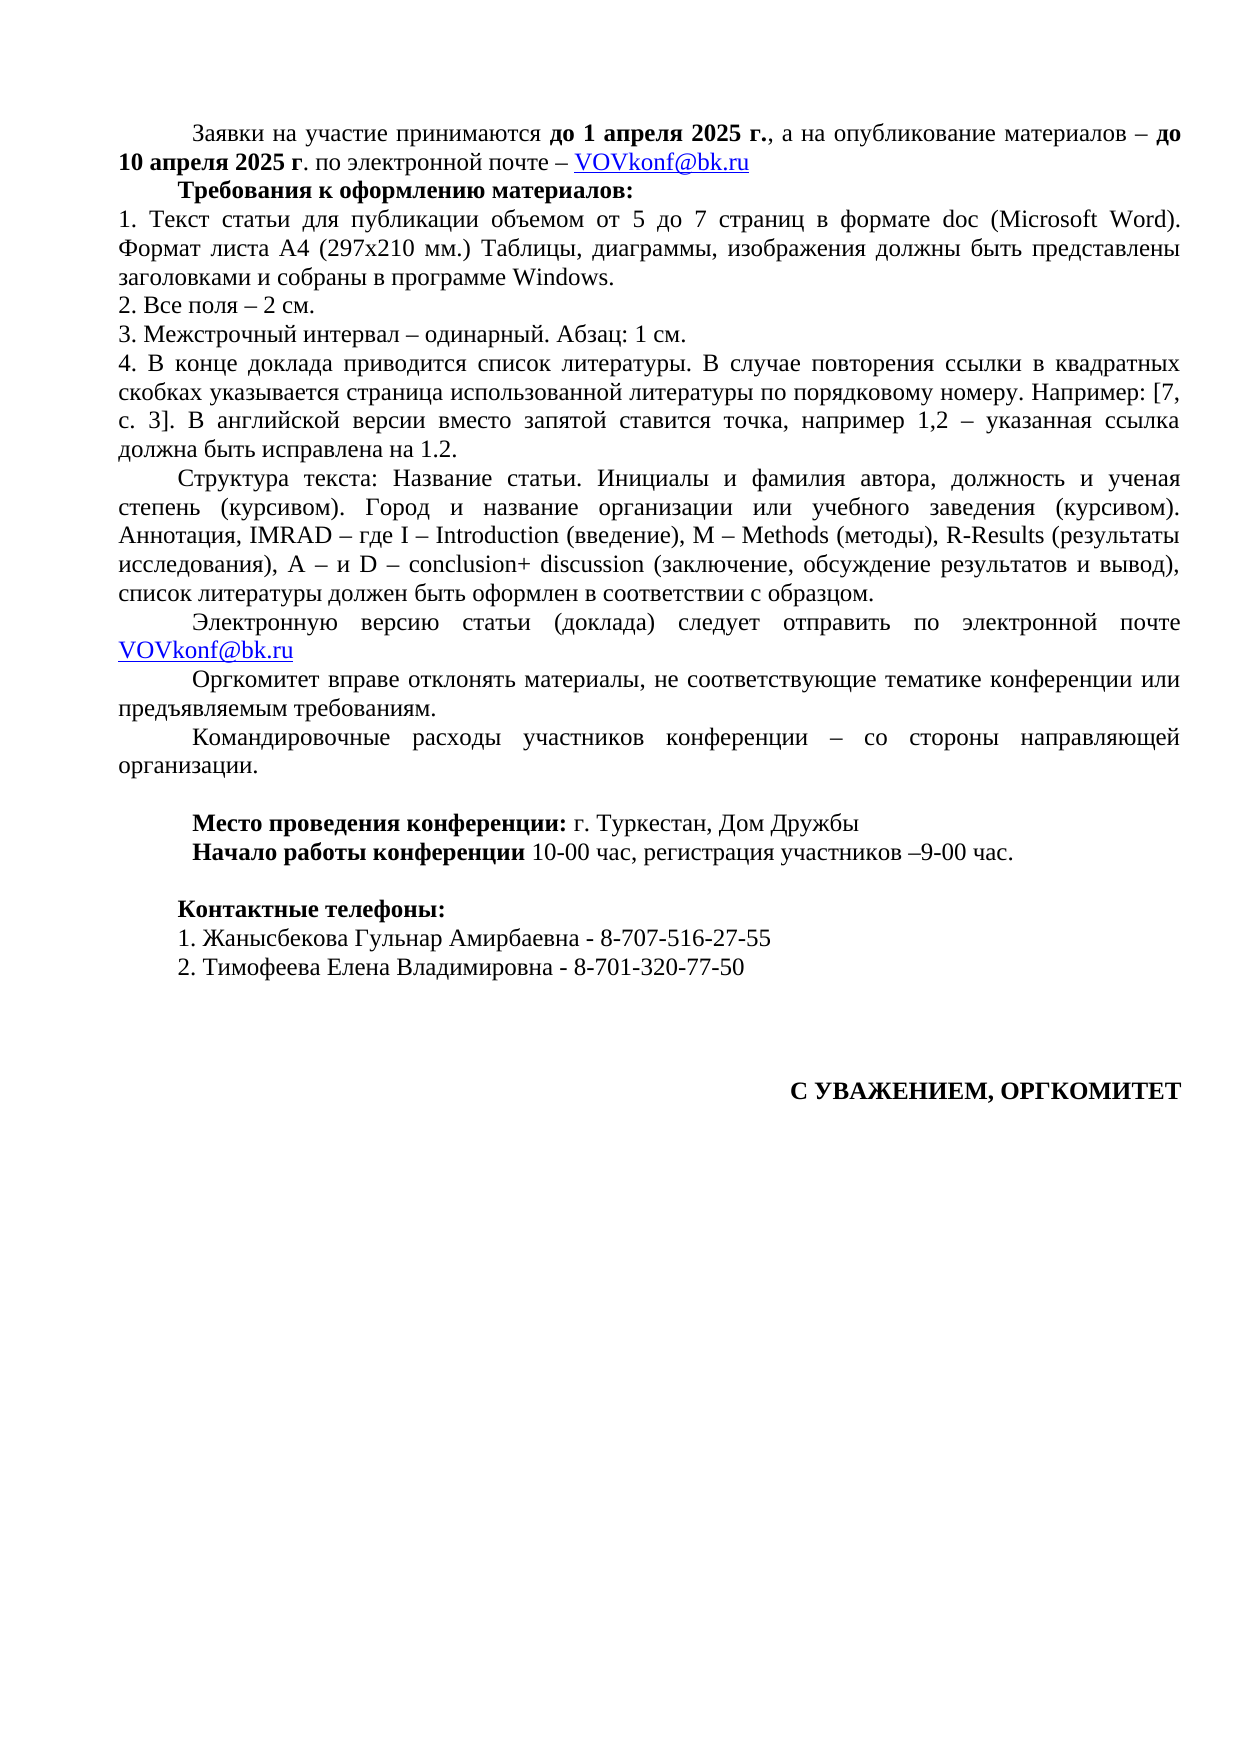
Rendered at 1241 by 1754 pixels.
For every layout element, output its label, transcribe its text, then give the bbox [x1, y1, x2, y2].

text 4. В конце доклада приводится список литературы. В случае повторения ссылки в квадратных скобках указывается страница использованной литературы по порядковому номеру. Например: [7, с. 3]. В английской версии вместо запятой ставится точка, например 1,2 – указанная ссылка должна быть исправлена на 1.2. [118, 348, 1181, 463]
text С УВАЖЕНИЕМ, ОРГКОМИТЕТ [118, 1076, 1181, 1105]
text 1. Жанысбекова Гульнар Амирбаевна - 8-707-516-27-55 [118, 923, 1181, 952]
text Командировочные расходы участников конференции – со стороны направляющей организации. [118, 722, 1181, 779]
text Контактные телефоны: [118, 894, 1181, 923]
text 3. Межстрочный интервал – одинарный. Абзац: 1 см. [118, 319, 1181, 348]
text 1. Текст статьи для публикации объемом от 5 до 7 страниц в формате doc (Microsoft Word). Формат листа А4 (297х210 мм.) Таблицы, диаграммы, изображения должны быть представлены заголовками и собраны в программе Windows. [118, 204, 1181, 291]
text Заявки на участие принимаются до 1 апреля 2025 г., а на опубликование материалов – до 10 апреля 2025 г. по электронной почте – VOVkonf@bk.ru [118, 118, 1181, 176]
text Начало работы конференции 10-00 час, регистрация участников –9-00 час. [118, 837, 1181, 866]
text Место проведения конференции: г. Туркестан, Дом Дружбы [118, 808, 1181, 837]
text 2. Все поля – 2 см. [118, 291, 1181, 319]
text Структура текста: Название статьи. Инициалы и фамилия автора, должность и ученая степень (курсивом). Город и название организации или учебного заведения (курсивом). Аннотация, IMRAD – где I – Introduction (введение), M – Methods (методы), R-Results (результаты исследования), A – и D – conclusion+ discussion (заключение, обсуждение результатов и вывод), список литературы должен быть оформлен в соответствии с образцом. [118, 463, 1181, 607]
text 2. Тимофеева Елена Владимировна - 8-701-320-77-50 [118, 952, 1181, 981]
text Электронную версию статьи (доклада) следует отправить по электронной почте VOVkonf@bk.ru [118, 607, 1181, 664]
text Требования к оформлению материалов: [118, 176, 1181, 204]
text Оргкомитет вправе отклонять материалы, не соответствующие тематике конференции или предъявляемым требованиям. [118, 664, 1181, 722]
